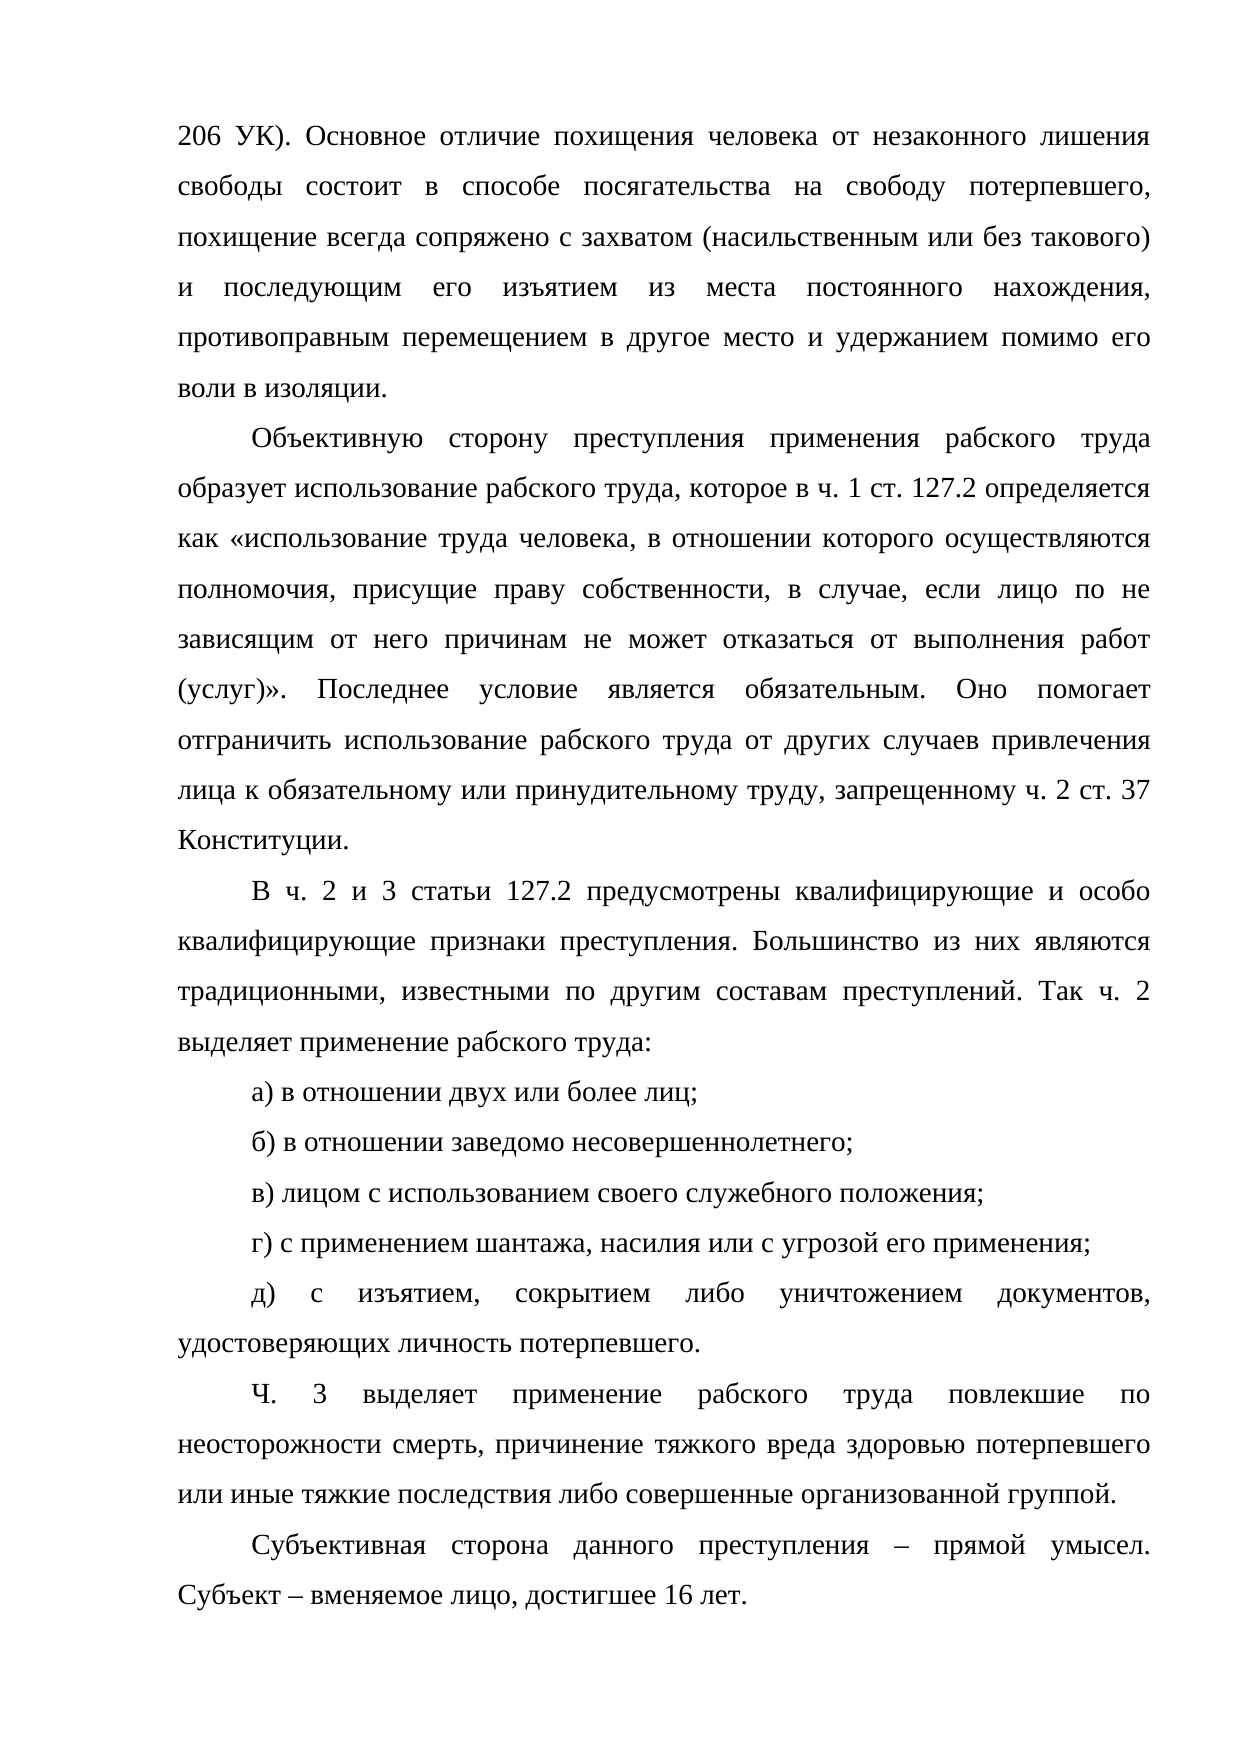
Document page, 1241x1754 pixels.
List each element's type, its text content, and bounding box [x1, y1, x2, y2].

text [177, 118, 1152, 403]
text Субъективная сторона данного преступления – прямой умысел. Субъект – вменяемое лицо, достигшее 16 лет. [177, 1527, 1152, 1611]
text Ч. 3 выделяет применение рабского труда повлекшие по неосторожности смерть, причинение тяжкого вреда здоровью потерпевшего или иные тяжкие последствия либо совершенные организованной группой. [177, 1376, 1152, 1510]
text д) с изъятием, сокрытием либо уничтожением документов, удостоверяющих личность потерпевшего. [177, 1275, 1152, 1359]
text г) с применением шантажа, насилия или с угрозой его применения; [177, 1225, 1152, 1258]
text В ч. 2 и 3 статьи 127.2 предусмотрены квалифицирующие и особо квалифицирующие признаки преступления. Большинство из них являются традиционными, известными по другим составам преступлений. Так ч. 2 выделяет применение рабского труда: [177, 873, 1152, 1057]
text б) в отношении заведомо несовершеннолетнего; [177, 1124, 1152, 1158]
text а) в отношении двух или более лиц; [177, 1074, 1152, 1108]
text в) лицом с использованием своего служебного положения; [177, 1175, 1152, 1208]
text Объективную сторону преступления применения рабского труда образует использование рабского труда, которое в ч. 1 ст. 127.2 определяется как «использование труда человека, в отношении которого осуществляются полномочия, присущие праву собственности, в случае, если лицо по не зависящим от него причинам не может отказаться от выполнения работ (услуг)». Последнее условие является обязательным. Оно помогает отграничить использование рабского труда от других случаев привлечения лица к обязательному или принудительному труду, запрещенному ч. 2 ст. 37 Конституции. [177, 420, 1152, 856]
